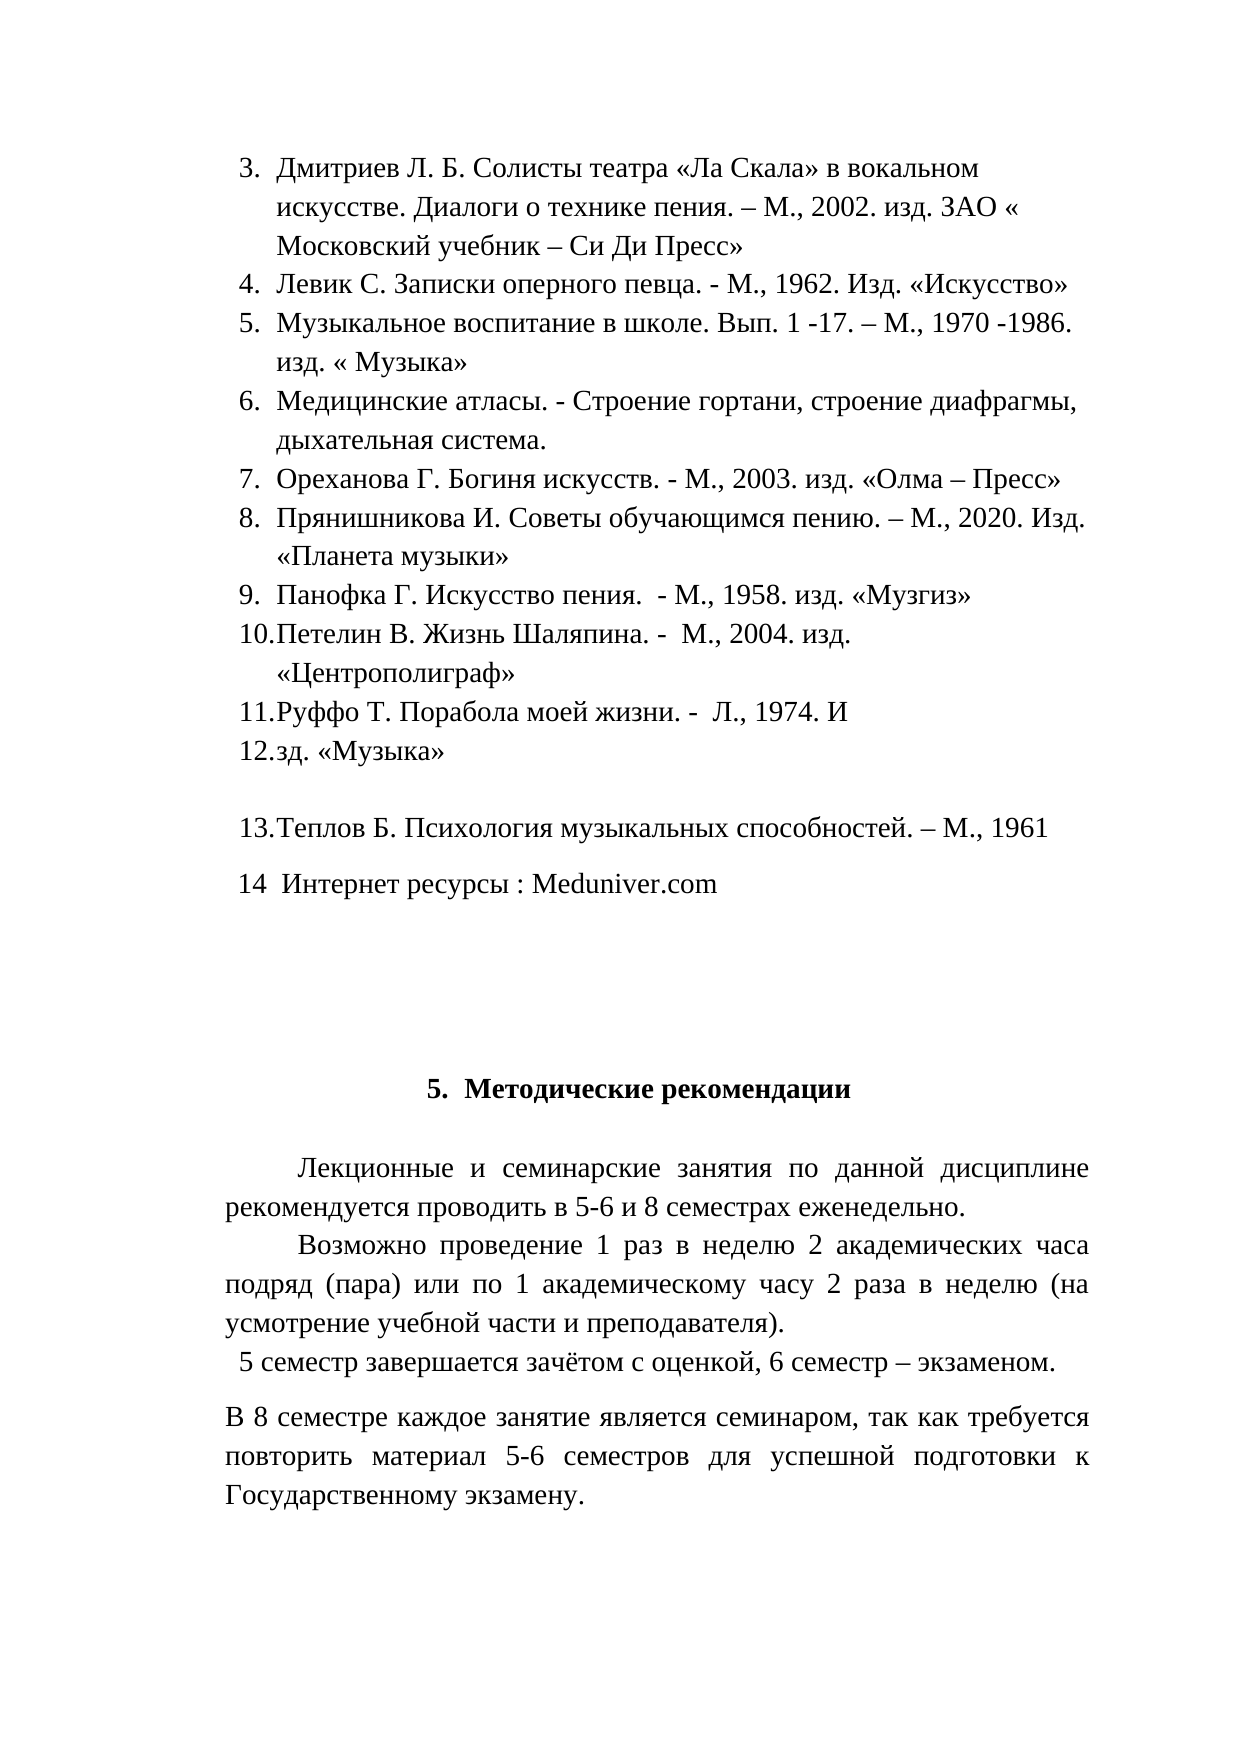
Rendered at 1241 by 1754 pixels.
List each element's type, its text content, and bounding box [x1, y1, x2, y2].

list Дмитриев Л. Б. Солисты театра «Ла Скала» в вокальном искусстве. Диалоги о технике пения. – М., 2002. изд. ЗАО « Московский учебник – Си Ди Пресс» [239, 150, 1090, 261]
list Руффо Т. Порабола моей жизни. - Л., 1974. И [239, 694, 1090, 727]
list Медицинские атласы. - Строение гортани, строение диафрагмы, дыхательная система. [239, 383, 1090, 456]
list Ореханова Г. Богиня искусств. - М., 2003. изд. «Олма – Пресс» [239, 461, 1090, 494]
list Лекционные и семинарские занятия по данной дисциплине рекомендуется проводить в 5-6 и 8 семестрах еженедельно. [225, 1150, 1090, 1222]
list Панофка Г. Искусство пения. - М., 1958. изд. «Музгиз» [239, 577, 1090, 611]
text 14 Интернет ресурсы : Meduniver.com [150, 866, 1090, 899]
list Музыкальное воспитание в школе. Вып. 1 -17. – М., 1970 -1986. изд. « Музыка» [239, 305, 1090, 378]
list Теплов Б. Психология музыкальных способностей. – М., 1961 [239, 811, 1090, 844]
list Возможно проведение 1 раз в неделю 2 академических часа подряд (пара) или по 1 академическому часу 2 раза в неделю (на усмотрение учебной части и преподавателя). [225, 1227, 1090, 1339]
list Петелин В. Жизнь Шаляпина. - М., 2004. изд. «Центрополиграф» [239, 616, 1090, 689]
list Прянишникова И. Советы обучающимся пению. – М., 2020. Изд. «Планета музыки» [239, 500, 1090, 572]
text В 8 семестре каждое занятие является семинаром, так как требуется повторить материал 5-6 семестров для успешной подготовки к Государственному экзамену. [225, 1399, 1090, 1511]
list Методические рекомендации [187, 1071, 1090, 1105]
list Левик С. Записки оперного певца. - М., 1962. Изд. «Искусство» [239, 267, 1090, 300]
list зд. «Музыка» [239, 733, 1090, 766]
list 5 семестр завершается зачётом с оценкой, 6 семестр – экзаменом. [225, 1344, 1090, 1378]
